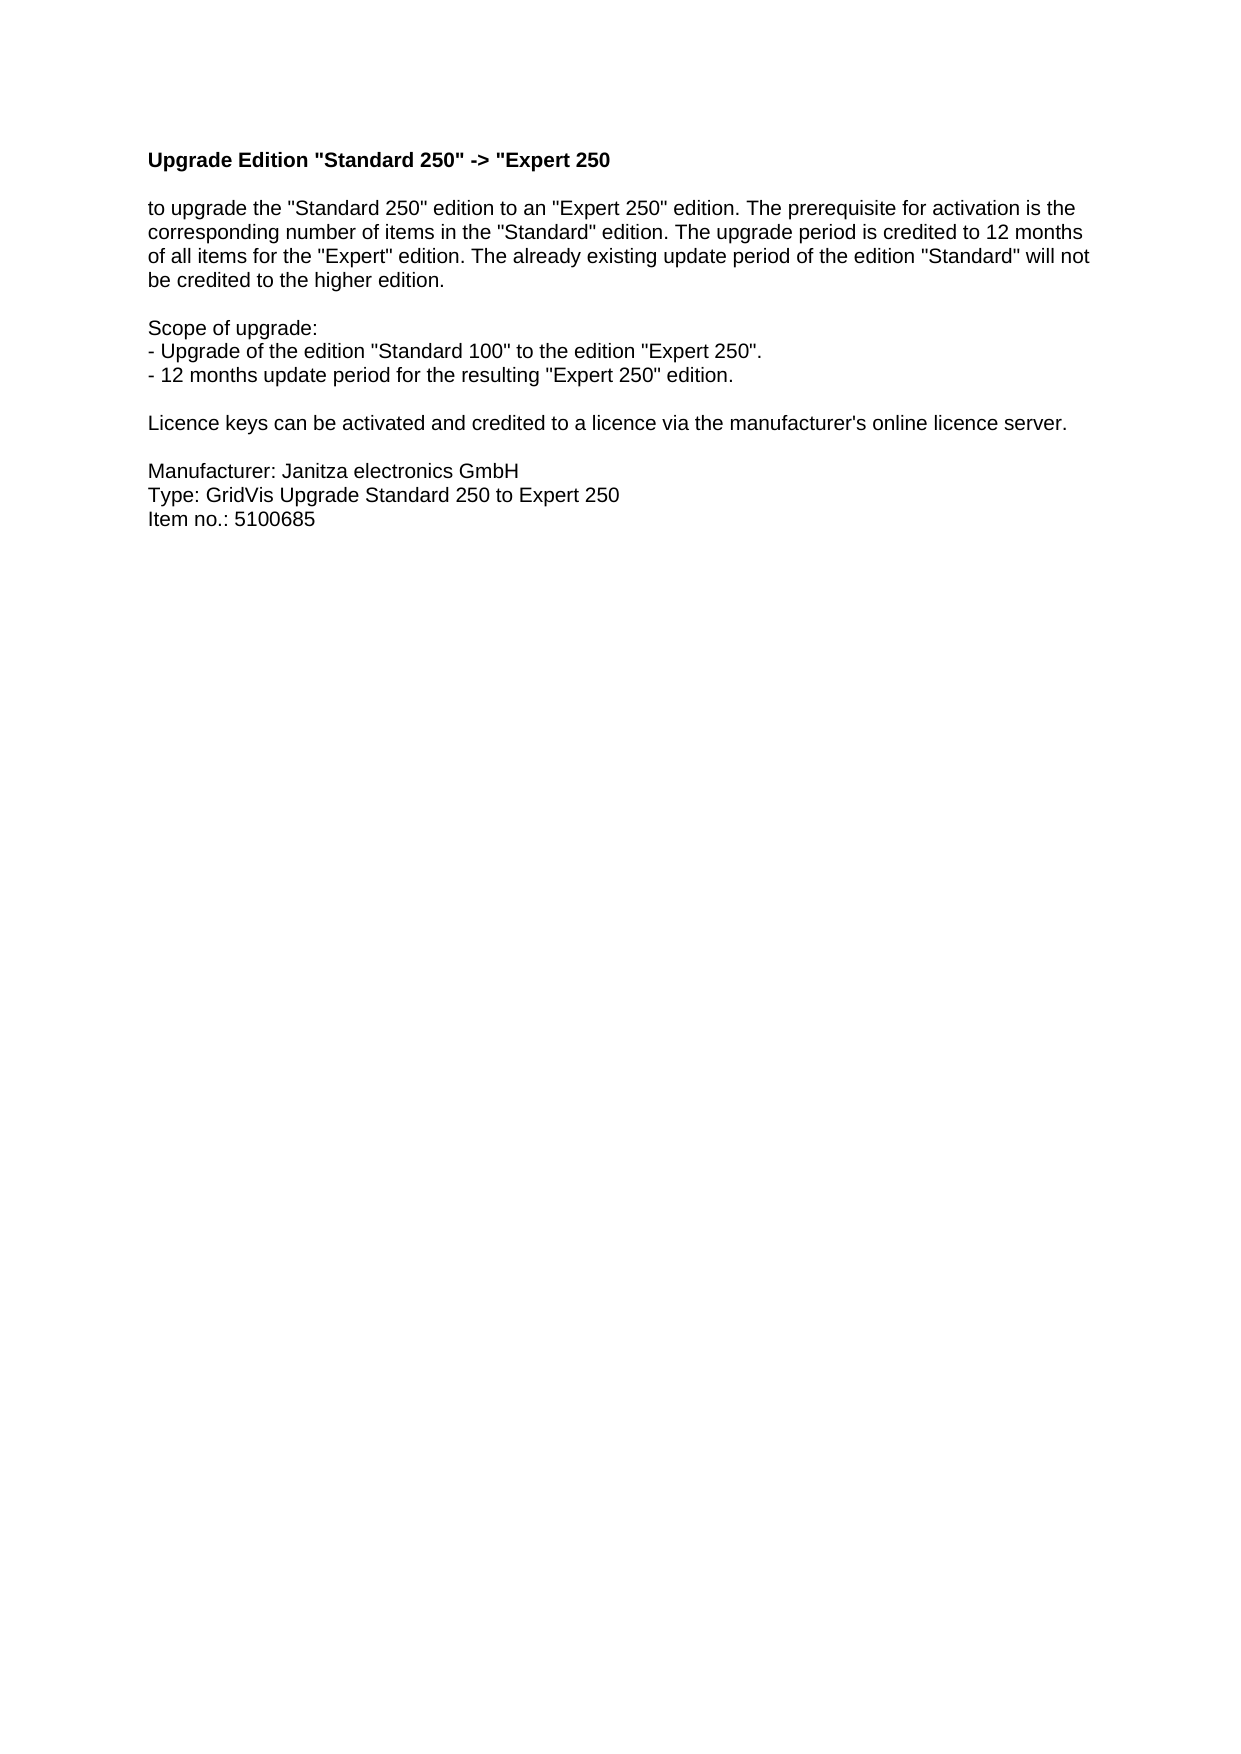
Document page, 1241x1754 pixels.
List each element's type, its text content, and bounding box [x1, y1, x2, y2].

text - Upgrade of the edition "Standard 100" to the edition "Expert 250". [148, 339, 1093, 363]
text Item no.: 5100685 [148, 507, 1093, 531]
text Type: GridVis Upgrade Standard 250 to Expert 250 [148, 483, 1093, 507]
text Licence keys can be activated and credited to a licence via the manufacturer's online licence server. [148, 411, 1093, 435]
text - 12 months update period for the resulting "Expert 250" edition. [148, 363, 1093, 387]
text Upgrade Edition "Standard 250" -> "Expert 250 [148, 148, 1093, 172]
text to upgrade the "Standard 250" edition to an "Expert 250" edition. The prerequisite for activation is the corresponding number of items in the "Standard" edition. The upgrade period is credited to 12 months of all items for the "Expert" edition. The already existing update period of the edition "Standard" will not be credited to the higher edition. [148, 196, 1093, 291]
text Manufacturer: Janitza electronics GmbH [148, 459, 1093, 483]
text Scope of upgrade: [148, 315, 1093, 339]
